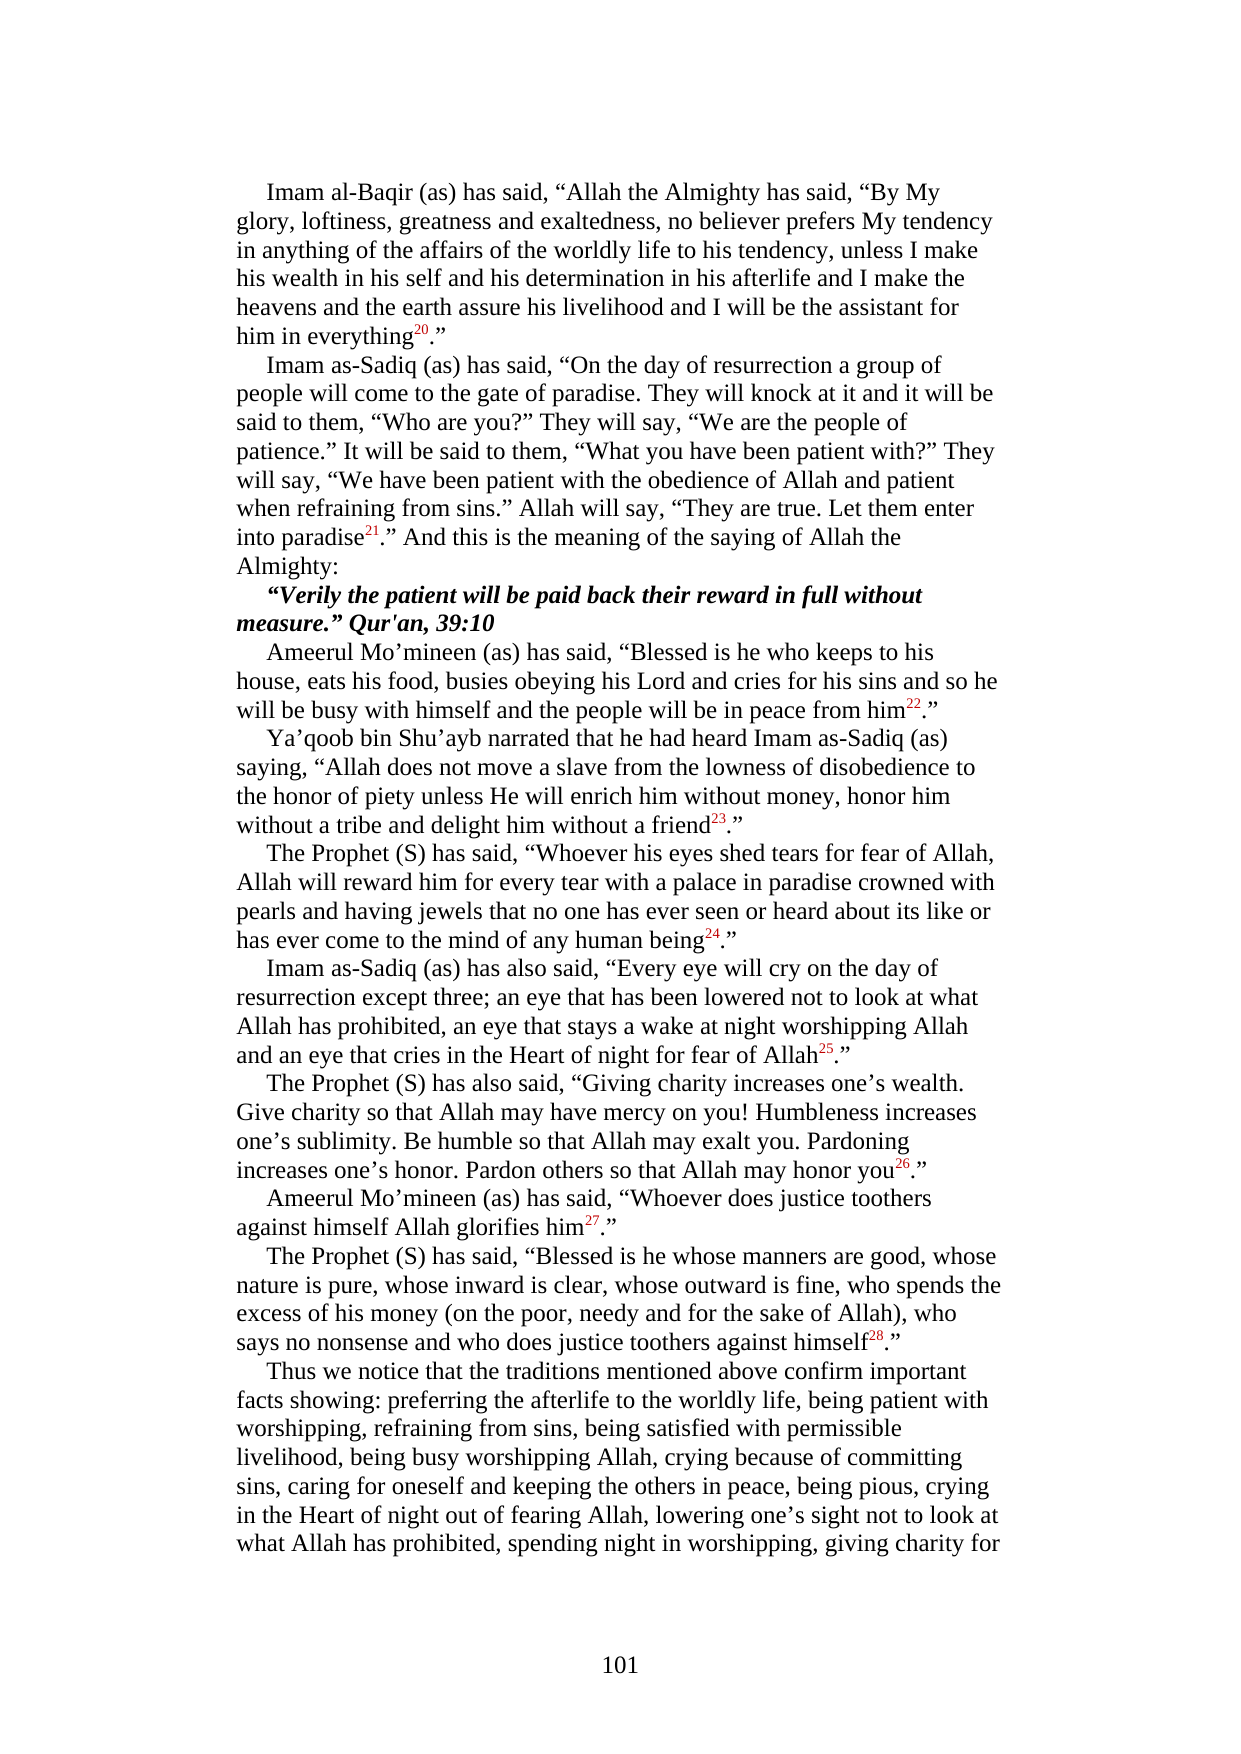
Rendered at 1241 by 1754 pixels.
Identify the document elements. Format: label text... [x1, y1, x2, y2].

text The Prophet (S) has said, “Blessed is he whose manners are good, whose nature is pure, whose inward is clear, whose outward is fine, who spends the excess of his money (on the poor, needy and for the sake of Allah), who says no nonsense and who does justice toothers against himself28.” [236, 1241, 1004, 1356]
text Ameerul Mo’mineen (as) has said, “Blessed is he who keeps to his house, eats his food, busies obeying his Lord and cries for his sins and so he will be busy with himself and the people will be in peace from him22.” [236, 637, 1004, 723]
text Ameerul Mo’mineen (as) has said, “Whoever does justice toothers against himself Allah glorifies him27.” [236, 1183, 1004, 1241]
text The Prophet (S) has also said, “Giving charity increases one’s wealth. Give charity so that Allah may have mercy on you! Humbleness increases one’s sublimity. Be humble so that Allah may exalt you. Pardoning increases one’s honor. Pardon others so that Allah may honor you26.” [236, 1068, 1004, 1183]
text Imam as-Sadiq (as) has said, “On the day of resurrection a group of people will come to the gate of paradise. They will knock at it and it will be said to them, “Who are you?” They will say, “We are the people of patience.” It will be said to them, “What you have been patient with?” They will say, “We have been patient with the obedience of Allah and patient when refraining from sins.” Allah will say, “They are true. Let them enter into paradise21.” And this is the meaning of the saying of Allah the Almighty: [236, 350, 1004, 580]
text Imam al-Baqir (as) has said, “Allah the Almighty has said, “By My glory, loftiness, greatness and exaltedness, no believer prefers My tendency in anything of the affairs of the worldly life to his tendency, unless I make his wealth in his self and his determination in his afterlife and I make the heavens and the earth assure his livelihood and I will be the assistant for him in everything20.” [236, 177, 1004, 350]
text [236, 1356, 1004, 1557]
text The Prophet (S) has said, “Whoever his eyes shed tears for fear of Allah, Allah will reward him for every tear with a palace in paradise crowned with pearls and having jewels that no one has ever seen or heard about its like or has ever come to the mind of any human being24.” [236, 838, 1004, 953]
text “Verily the patient will be paid back their reward in full without measure.” Qur'an, 39:10 [236, 580, 1004, 637]
text Ya’qoob bin Shu’ayb narrated that he had heard Imam as-Sadiq (as) saying, “Allah does not move a slave from the lowness of disobedience to the honor of piety unless He will enrich him without money, honor him without a tribe and delight him without a friend23.” [236, 723, 1004, 838]
text Imam as-Sadiq (as) has also said, “Every eye will cry on the day of resurrection except three; an eye that has been lowered not to look at what Allah has prohibited, an eye that stays a wake at night worshipping Allah and an eye that cries in the Heart of night for fear of Allah25.” [236, 953, 1004, 1068]
